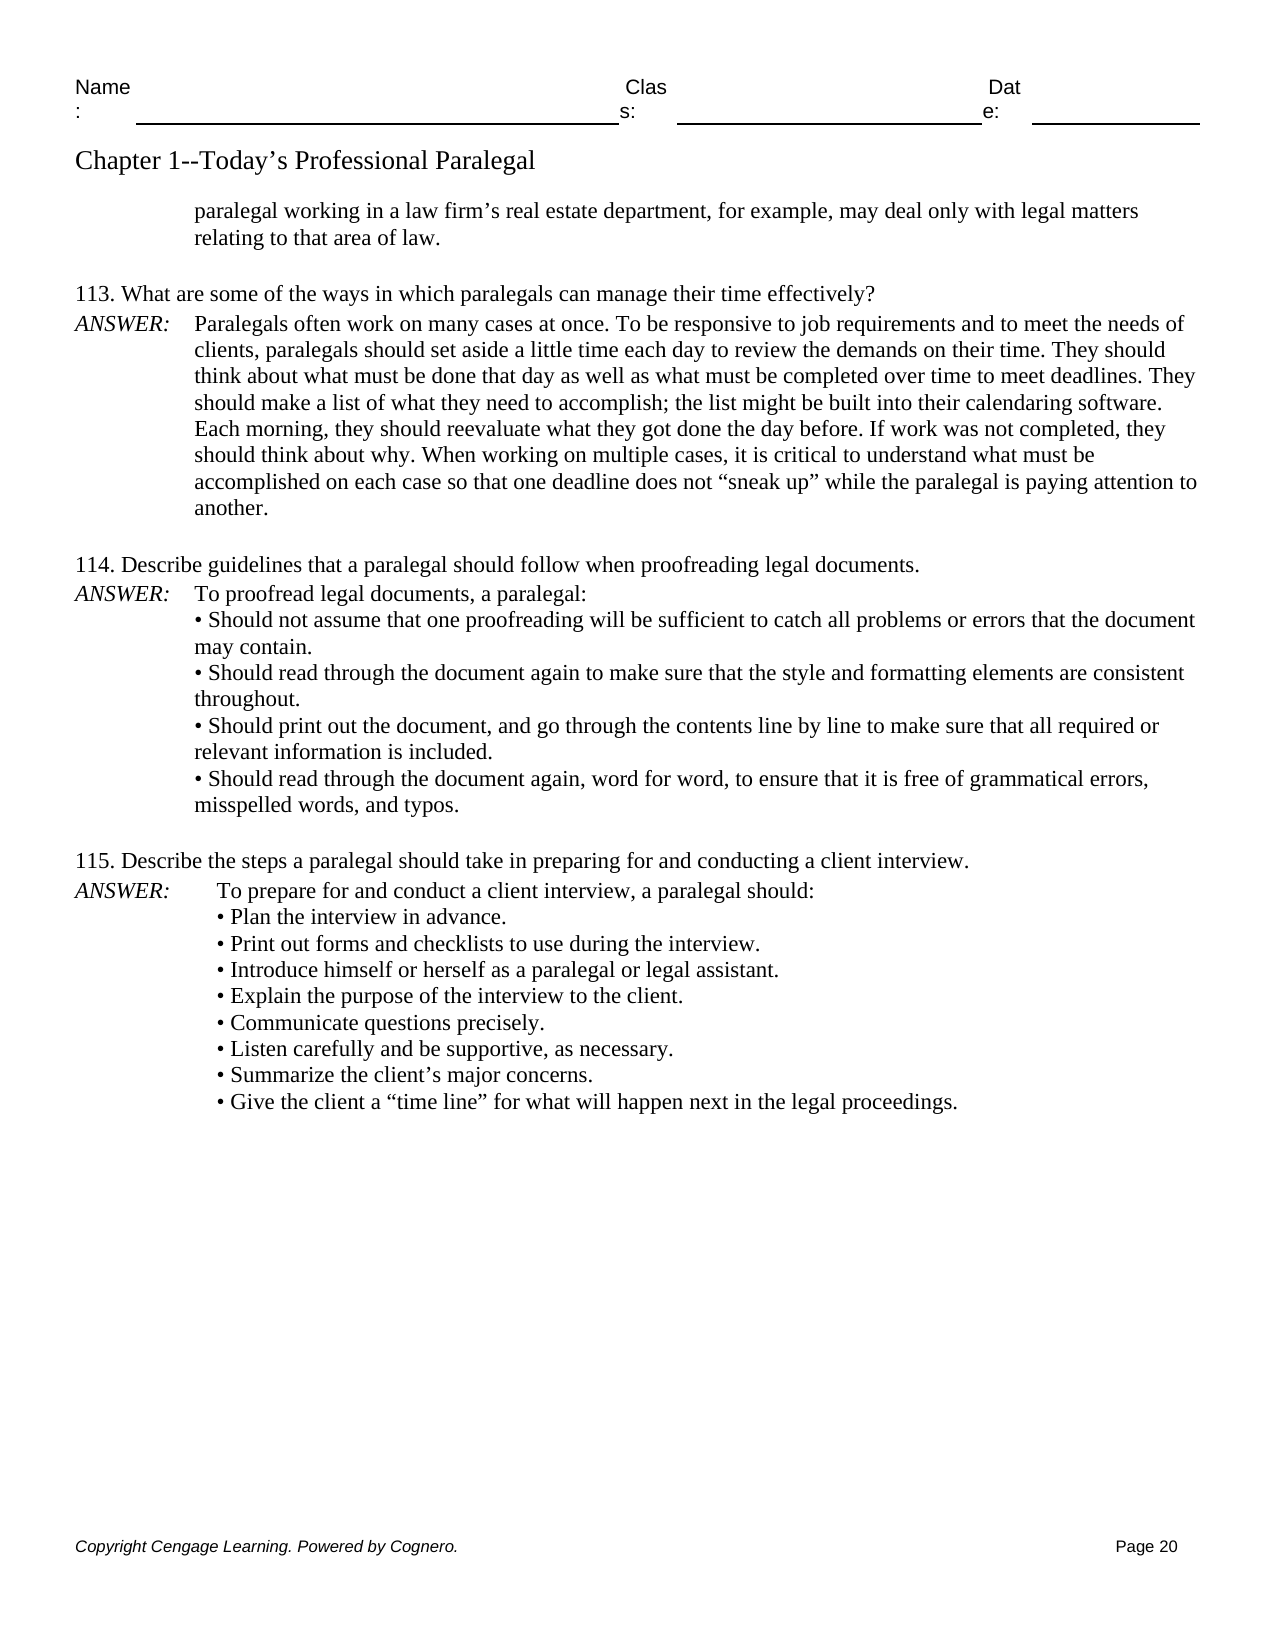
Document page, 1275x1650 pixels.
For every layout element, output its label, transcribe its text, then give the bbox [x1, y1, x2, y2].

table_header 115. Describe the steps a paralegal should take in preparing for and conducting a client interview.​ [75, 848, 1200, 1117]
table_header 114. Describe guidelines that a paralegal should follow when proofreading legal documents.​ [75, 551, 1200, 821]
table_header 113. What are some of the ways in which paralegals can manage their time effectively?​ [75, 280, 1200, 524]
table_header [75, 194, 1200, 253]
